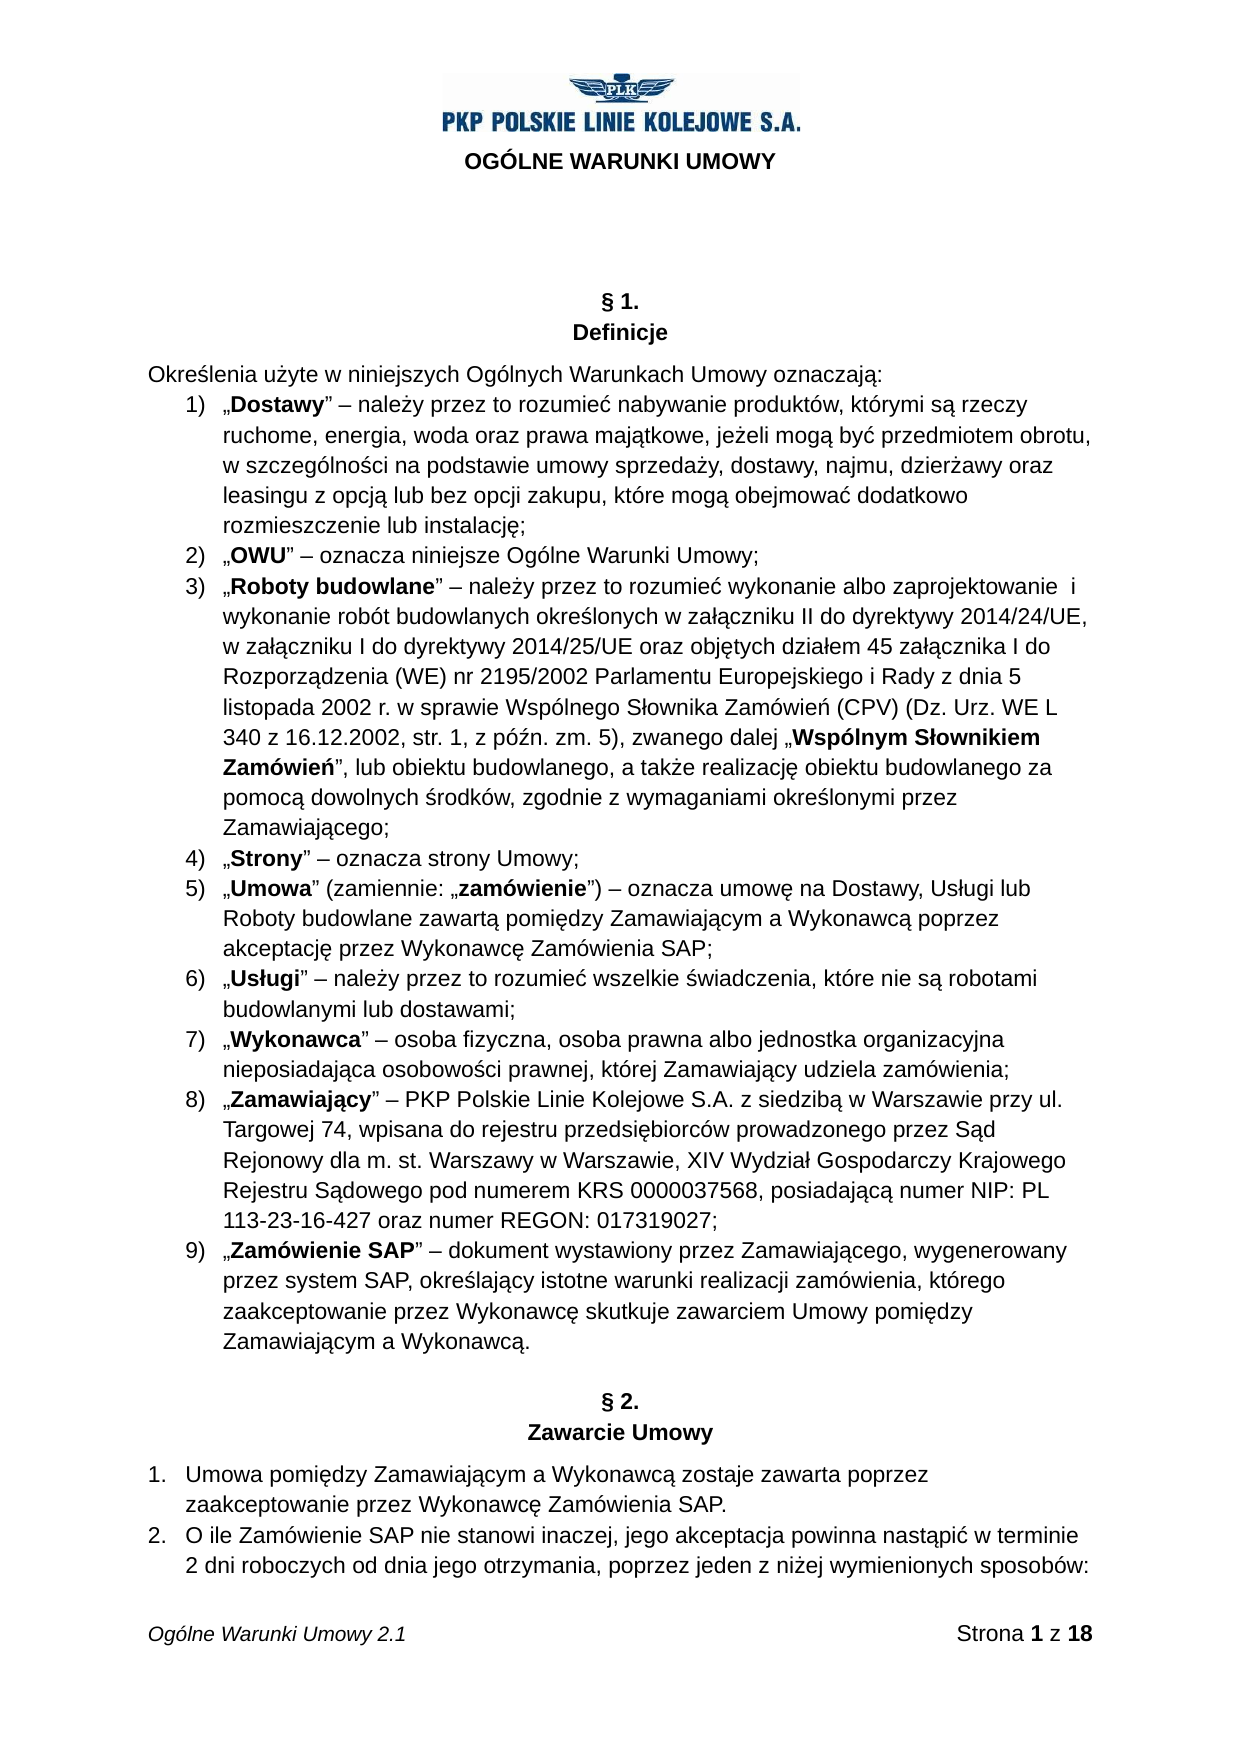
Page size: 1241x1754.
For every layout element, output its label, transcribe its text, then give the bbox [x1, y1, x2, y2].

subtitle § 1. [148, 288, 1093, 314]
text Określenia użyte w niniejszych Ogólnych Warunkach Umowy oznaczają: [148, 361, 1093, 387]
text OGÓLNE WARUNKI UMOWY [148, 148, 1093, 174]
subtitle § 2. [148, 1388, 1093, 1414]
list Umowa pomiędzy Zamawiającym a Wykonawcą zostaje zawarta poprzez zaakceptowanie przez Wykonawcę Zamówienia SAP. [148, 1461, 1093, 1518]
list „Dostawy” – należy przez to rozumieć nabywanie produktów, którymi są rzeczy ruchome, energia, woda oraz prawa majątkowe, jeżeli mogą być przedmiotem obrotu, w szczególności na podstawie umowy sprzedaży, dostawy, najmu, dzierżawy oraz leasingu z opcją lub bez opcji zakupu, które mogą obejmować dodatkowo rozmieszczenie lub instalację; [185, 391, 1093, 538]
subtitle Definicje [148, 318, 1093, 345]
subtitle Zawarcie Umowy [148, 1418, 1093, 1445]
list „Usługi” – należy przez to rozumieć wszelkie świadczenia, które nie są robotami budowlanymi lub dostawami; [185, 965, 1093, 1022]
list „Umowa” (zamiennie: „zamówienie”) – oznacza umowę na Dostawy, Usługi lub Roboty budowlane zawartą pomiędzy Zamawiającym a Wykonawcą poprzez akceptację przez Wykonawcę Zamówienia SAP; [185, 875, 1093, 961]
list „Zamawiający” – PKP Polskie Linie Kolejowe S.A. z siedzibą w Warszawie przy ul. Targowej 74, wpisana do rejestru przedsiębiorców prowadzonego przez Sąd Rejonowy dla m. st. Warszawy w Warszawie, XIV Wydział Gospodarczy Krajowego Rejestru Sądowego pod numerem KRS 0000037568, posiadającą numer NIP: PL 113-23-16-427 oraz numer REGON: 017319027; [185, 1086, 1093, 1233]
list O ile Zamówienie SAP nie stanowi inaczej, jego akceptacja powinna nastąpić w terminie 2 dni roboczych od dnia jego otrzymania, poprzez jeden z niżej wymienionych sposobów: [148, 1522, 1093, 1578]
list „OWU” – oznacza niniejsze Ogólne Warunki Umowy; [185, 542, 1093, 569]
list „Wykonawca” – osoba fizyczna, osoba prawna albo jednostka organizacyjna nieposiadająca osobowości prawnej, której Zamawiający udziela zamówienia; [185, 1026, 1093, 1082]
list „Roboty budowlane” – należy przez to rozumieć wykonanie albo zaprojektowanie i wykonanie robót budowlanych określonych w załączniku II do dyrektywy 2014/24/UE, w załączniku I do dyrektywy 2014/25/UE oraz objętych działem 45 załącznika I do Rozporządzenia (WE) nr 2195/2002 Parlamentu Europejskiego i Rady z dnia 5 listopada 2002 r. w sprawie Wspólnego Słownika Zamówień (CPV) (Dz. Urz. WE L 340 z 16.12.2002, str. 1, z późn. zm. 5), zwanego dalej „Wspólnym Słownikiem Zamówień”, lub obiektu budowlanego, a także realizację obiektu budowlanego za pomocą dowolnych środków, zgodnie z wymaganiami określonymi przez Zamawiającego; [185, 573, 1093, 841]
list „Strony” – oznacza strony Umowy; [185, 844, 1093, 871]
list „Zamówienie SAP” – dokument wystawiony przez Zamawiającego, wygenerowany przez system SAP, określający istotne warunki realizacji zamówienia, którego zaakceptowanie przez Wykonawcę skutkuje zawarciem Umowy pomiędzy Zamawiającym a Wykonawcą. [185, 1237, 1093, 1354]
picture [442, 73, 801, 132]
